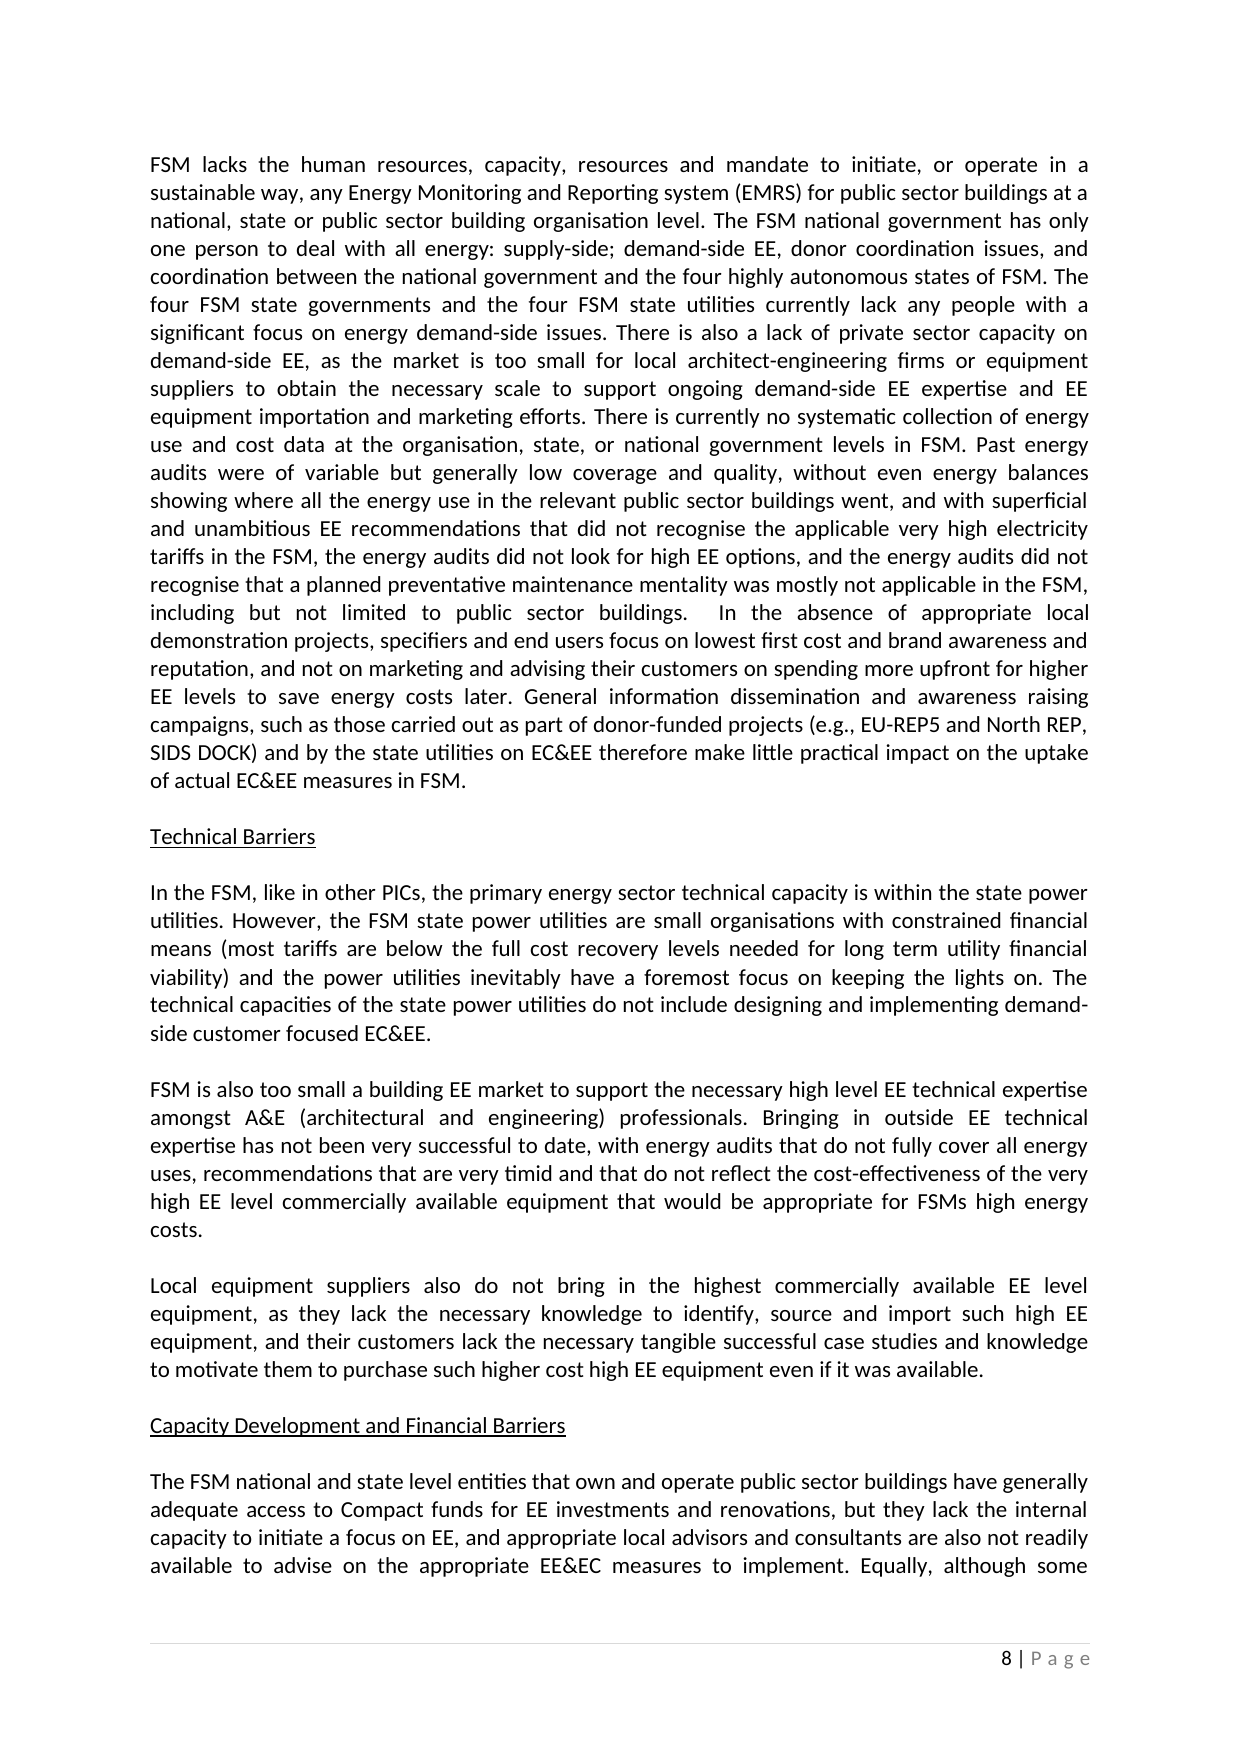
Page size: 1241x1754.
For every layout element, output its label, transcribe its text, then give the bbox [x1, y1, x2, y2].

text Capacity Development and Financial Barriers [150, 1411, 1090, 1439]
text Technical Barriers [150, 822, 1090, 851]
text Local equipment suppliers also do not bring in the highest commercially available EE level equipment, as they lack the necessary knowledge to identify, source and import such high EE equipment, and their customers lack the necessary tangible successful case studies and knowledge to motivate them to purchase such higher cost high EE equipment even if it was available. [150, 1271, 1090, 1383]
text FSM lacks the human resources, capacity, resources and mandate to initiate, or operate in a sustainable way, any Energy Monitoring and Reporting system (EMRS) for public sector buildings at a national, state or public sector building organisation level. The FSM national government has only one person to deal with all energy: supply-side; demand-side EE, donor coordination issues, and coordination between the national government and the four highly autonomous states of FSM. The four FSM state governments and the four FSM state utilities currently lack any people with a significant focus on energy demand-side issues. There is also a lack of private sector capacity on demand-side EE, as the market is too small for local architect-engineering firms or equipment suppliers to obtain the necessary scale to support ongoing demand-side EE expertise and EE equipment importation and marketing efforts. There is currently no systematic collection of energy use and cost data at the organisation, state, or national government levels in FSM. Past energy audits were of variable but generally low coverage and quality, without even energy balances showing where all the energy use in the relevant public sector buildings went, and with superficial and unambitious EE recommendations that did not recognise the applicable very high electricity tariffs in the FSM, the energy audits did not look for high EE options, and the energy audits did not recognise that a planned preventative maintenance mentality was mostly not applicable in the FSM, including but not limited to public sector buildings. In the absence of appropriate local demonstration projects, specifiers and end users focus on lowest first cost and brand awareness and reputation, and not on marketing and advising their customers on spending more upfront for higher EE levels to save energy costs later. General information dissemination and awareness raising campaigns, such as those carried out as part of donor-funded projects (e.g., EU-REP5 and North REP, SIDS DOCK) and by the state utilities on EC&EE therefore make little practical impact on the uptake of actual EC&EE measures in FSM. [150, 150, 1090, 794]
text FSM is also too small a building EE market to support the necessary high level EE technical expertise amongst A&E (architectural and engineering) professionals. Bringing in outside EE technical expertise has not been very successful to date, with energy audits that do not fully cover all energy uses, recommendations that are very timid and that do not reflect the cost-effectiveness of the very high EE level commercially available equipment that would be appropriate for FSMs high energy costs. [150, 1075, 1090, 1243]
text In the FSM, like in other PICs, the primary energy sector technical capacity is within the state power utilities. However, the FSM state power utilities are small organisations with constrained financial means (most tariffs are below the full cost recovery levels needed for long term utility financial viability) and the power utilities inevitably have a foremost focus on keeping the lights on. The technical capacities of the state power utilities do not include designing and implementing demand-side customer focused EC&EE. [150, 878, 1090, 1047]
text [150, 1467, 1090, 1579]
